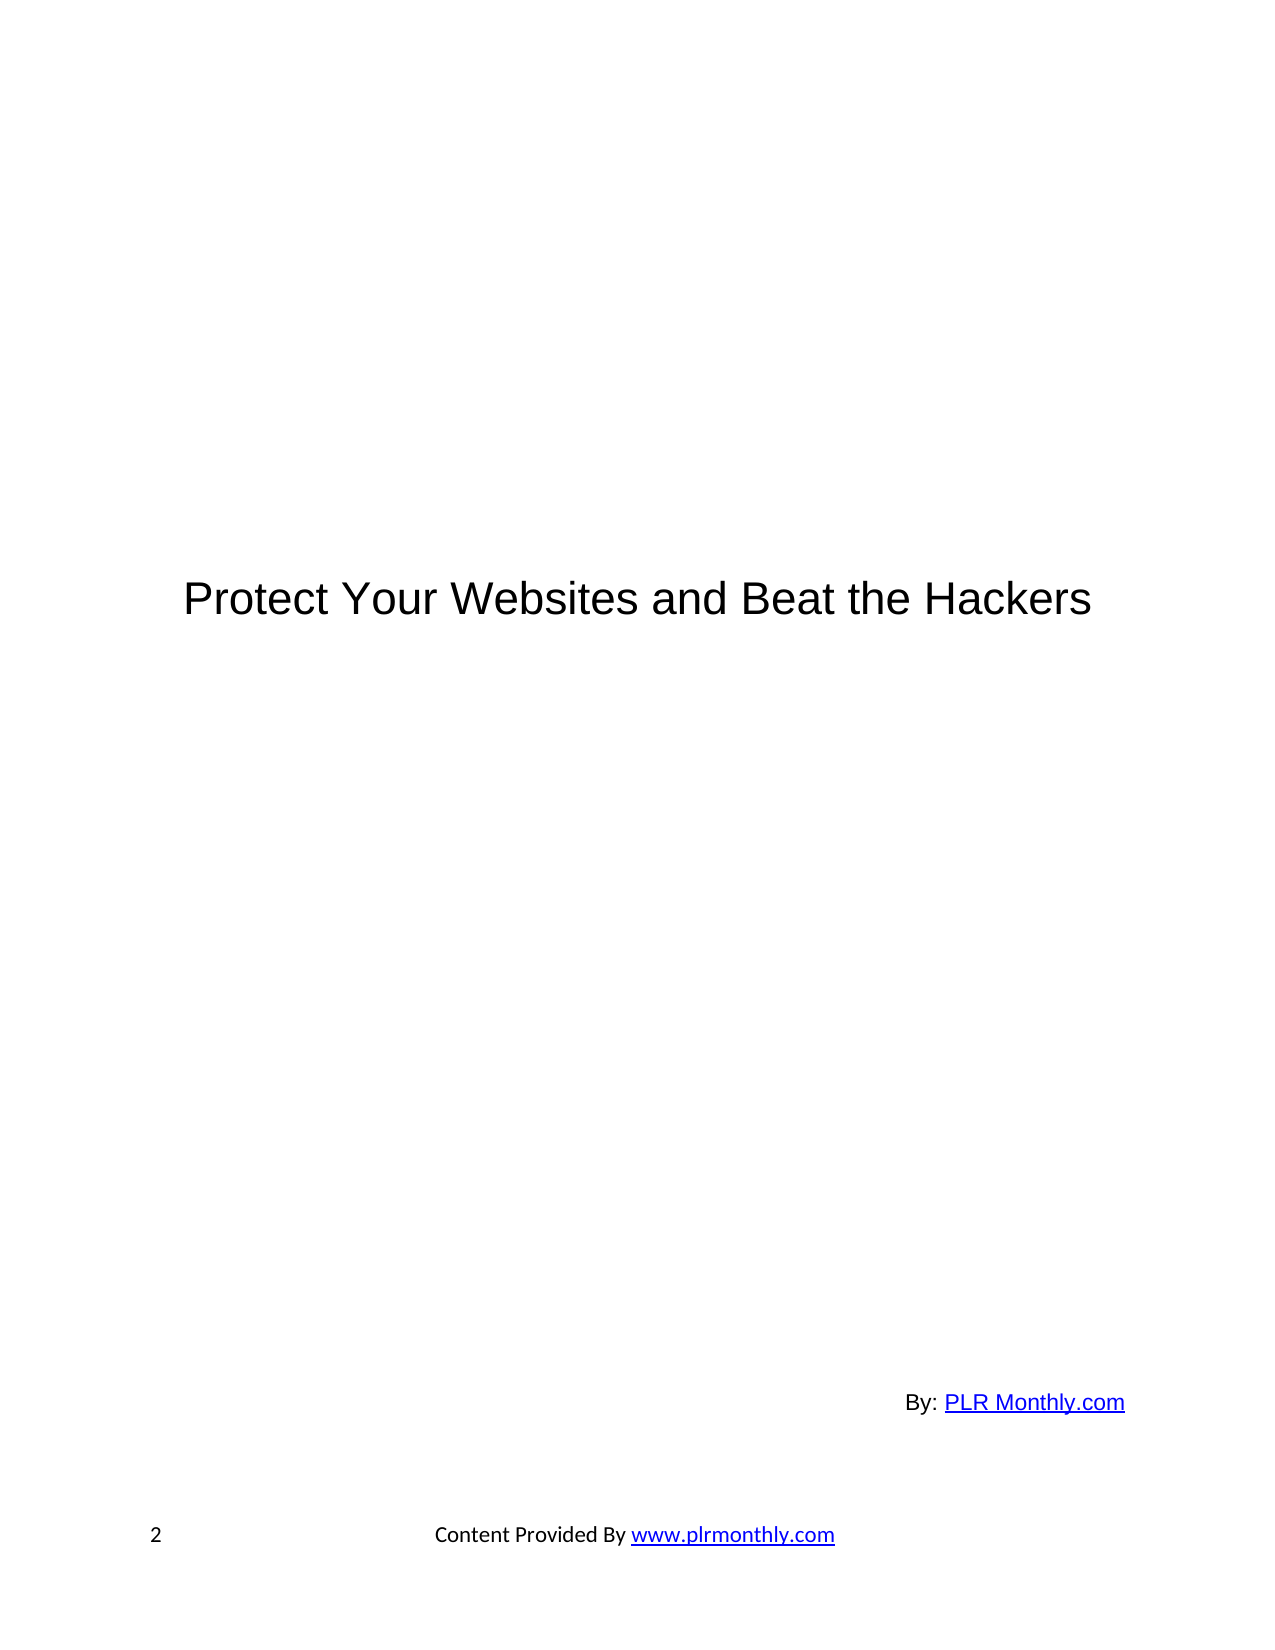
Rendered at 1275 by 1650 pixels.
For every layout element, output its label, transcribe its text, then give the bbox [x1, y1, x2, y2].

text Protect Your Websites and Beat the Hackers [150, 572, 1125, 624]
text By: PLR Monthly.com [150, 1389, 1125, 1415]
